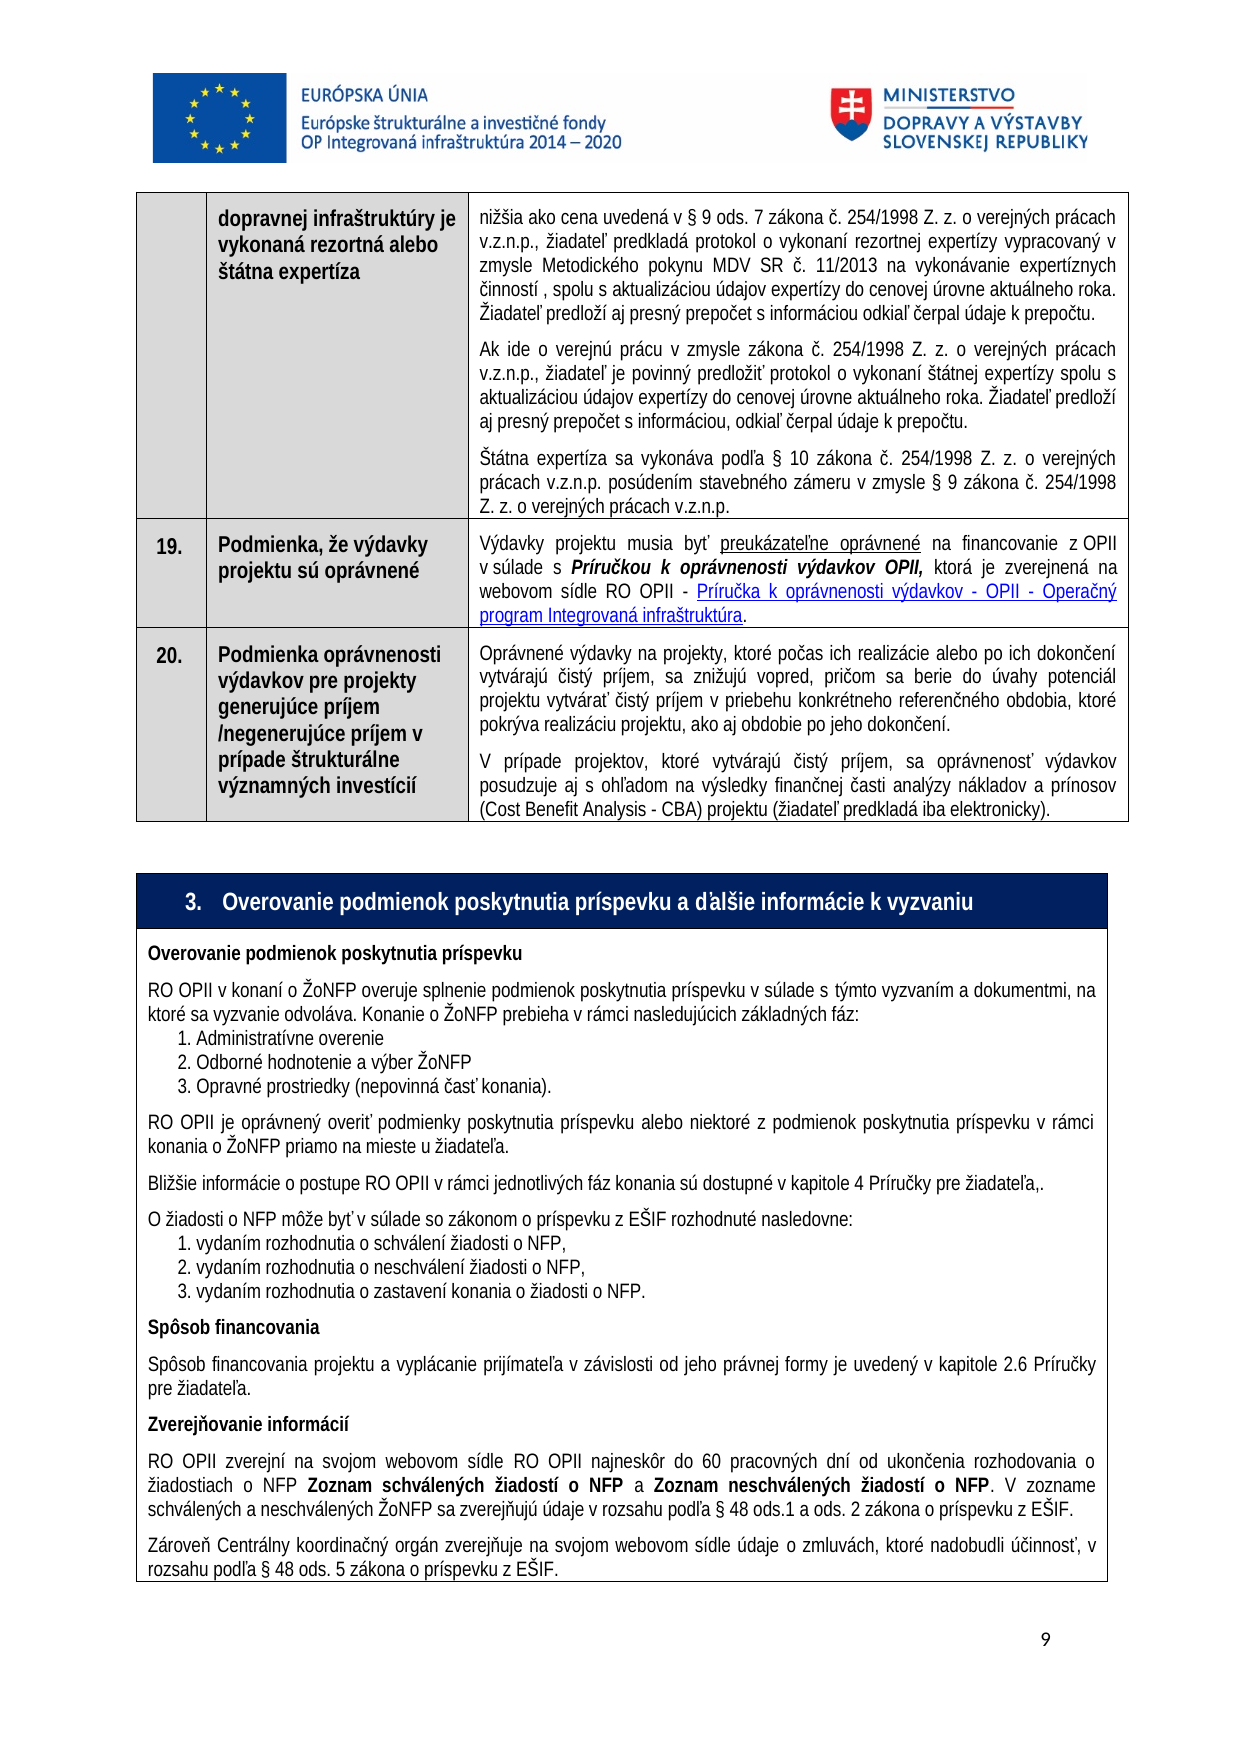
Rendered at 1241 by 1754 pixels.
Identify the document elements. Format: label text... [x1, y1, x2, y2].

table_header Overovanie podmienok poskytnutia príspevku a ďalšie informácie k vyzvaniu [137, 874, 1107, 928]
table_cell [137, 519, 206, 627]
picture [152, 73, 1088, 163]
table_cell [137, 193, 206, 518]
table_cell Výdavky projektu musia byť preukázateľne oprávnené na financovanie z OPII v súlade s Príručkou k oprávnenosti výdavkov OPII, ktorá je zverejnená na webovom sídle RO OPII - Príručka k oprávnenosti výdavkov - OPII - Operačný program Integrovaná infraštruktúra. [469, 519, 1128, 627]
table_cell K stavbám dopravnej infraštruktúry v pôsobnosti MDV SR, ktorých celková cena je nižšia ako cena uvedená v § 9 ods. 7 zákona č. 254/1998 Z. z. o verejných prácach v.z.n.p., žiadateľ predkladá protokol o vykonaní rezortnej expertízy vypracovaný v zmysle Metodického pokynu MDV SR č. 11/2013 na vykonávanie expertíznych činností , spolu s aktualizáciou údajov expertízy do cenovej úrovne aktuálneho roka. Žiadateľ predloží aj presný prepočet s informáciou odkiaľ čerpal údaje k prepočtu. Ak ide o verejnú prácu v zmysle zákona č. 254/1998 Z. z. o verejných prácach v.z.n.p., žiadateľ je povinný predložiť protokol o vykonaní štátnej expertízy spolu s aktualizáciou údajov expertízy do cenovej úrovne aktuálneho roka. Žiadateľ predloží aj presný prepočet s informáciou, odkiaľ čerpal údaje k prepočtu. Štátna expertíza sa vykonáva podľa § 10 zákona č. 254/1998 Z. z. o verejných prácach v.z.n.p. posúdením stavebného zámeru v zmysle § 9 zákona č. 254/1998 Z. z. o verejných prácach v.z.n.p. [469, 193, 1128, 518]
table_cell Podmienka oprávnenosti výdavkov pre projekty generujúce príjem /negenerujúce príjem v prípade štrukturálne významných investícií [207, 628, 468, 821]
table_cell Podmienka, že výdavky projektu sú oprávnené [207, 519, 468, 627]
table_cell Oprávnené výdavky na projekty, ktoré počas ich realizácie alebo po ich dokončení vytvárajú čistý príjem, sa znižujú vopred, pričom sa berie do úvahy potenciál projektu vytvárať čistý príjem v priebehu konkrétneho referenčného obdobia, ktoré pokrýva realizáciu projektu, ako aj obdobie po jeho dokončení. V prípade projektov, ktoré vytvárajú čistý príjem, sa oprávnenosť výdavkov posudzuje aj s ohľadom na výsledky finančnej časti analýzy nákladov a prínosov (Cost Benefit Analysis - CBA) projektu (žiadateľ predkladá iba elektronicky). [469, 628, 1128, 821]
table_cell [137, 628, 206, 821]
table_cell Podmienka, že pre stavby dopravnej infraštruktúry je vykonaná rezortná alebo štátna expertíza [207, 193, 468, 518]
